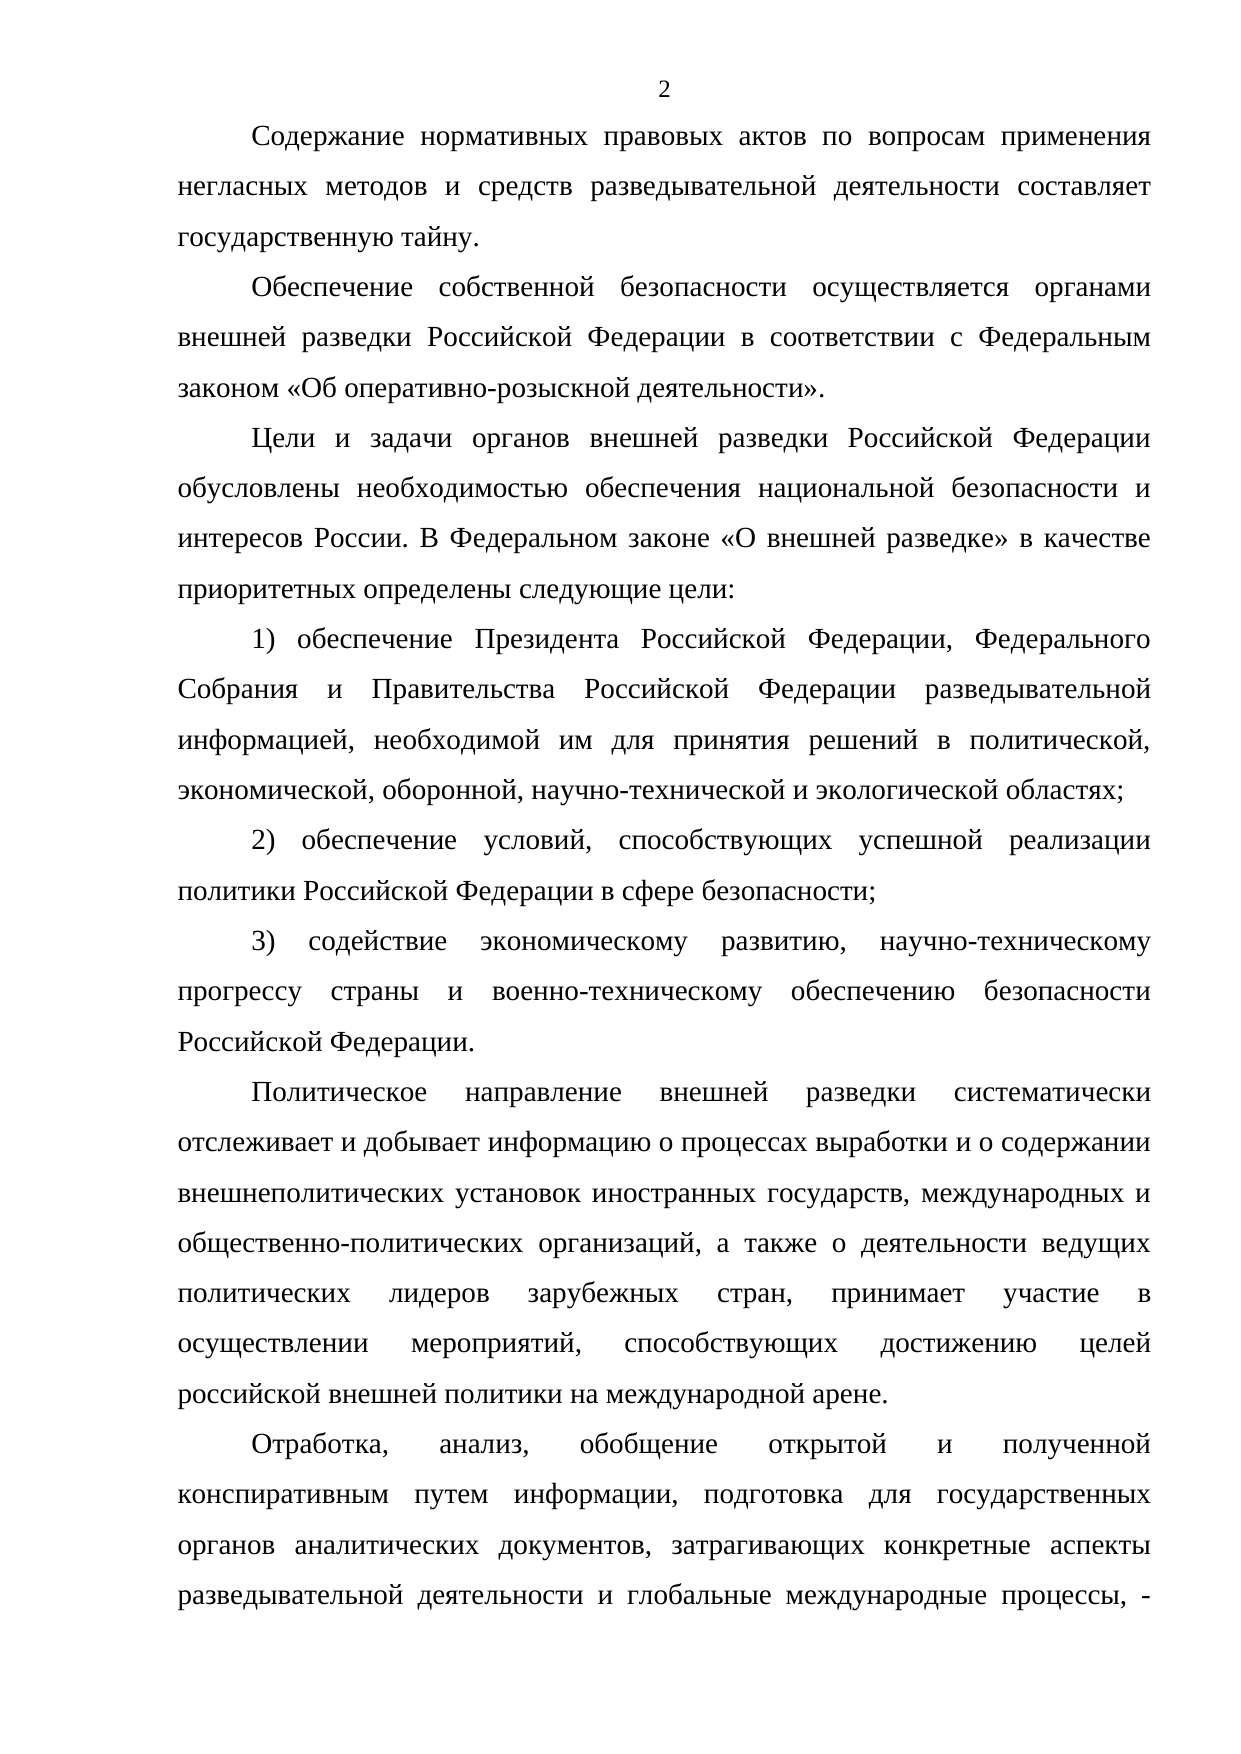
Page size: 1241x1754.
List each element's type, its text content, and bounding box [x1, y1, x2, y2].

text Цели и задачи органов внешней разведки Российской Федерации обусловлены необходимостью обеспечения национальной безопасности и интересов России. В Федеральном законе «О внешней разведке» в качестве приоритетных определены следующие цели: [177, 420, 1152, 604]
text Политическое направление внешней разведки систематически отслеживает и добывает информацию о процессах выработки и о содержании внешнеполитических установок иностранных государств, международных и общественно-политических организаций, а также о деятельности ведущих политических лидеров зарубежных стран, принимает участие в осуществлении мероприятий, способствующих достижению целей российской внешней политики на международной арене. [177, 1074, 1152, 1409]
text 2) обеспечение условий, способствующих успешной реализации политики Российской Федерации в сфере безопасности; [177, 822, 1152, 906]
text Обеспечение собственной безопасности осуществляется органами внешней разведки Российской Федерации в соответствии с Федеральным законом «Об оперативно-розыскной деятельности». [177, 269, 1152, 403]
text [177, 1426, 1152, 1611]
text 1) обеспечение Президента Российской Федерации, Федерального Собрания и Правительства Российской Федерации разведывательной информацией, необходимой им для принятия решений в политической, экономической, оборонной, научно-технической и экологической областях; [177, 621, 1152, 806]
text 3) содействие экономическому развитию, научно-техническому прогрессу страны и военно-техническому обеспечению безопасности Российской Федерации. [177, 923, 1152, 1057]
text Содержание нормативных правовых актов по вопросам применения негласных методов и средств разведывательной деятельности составляет государственную тайну. [177, 118, 1152, 252]
